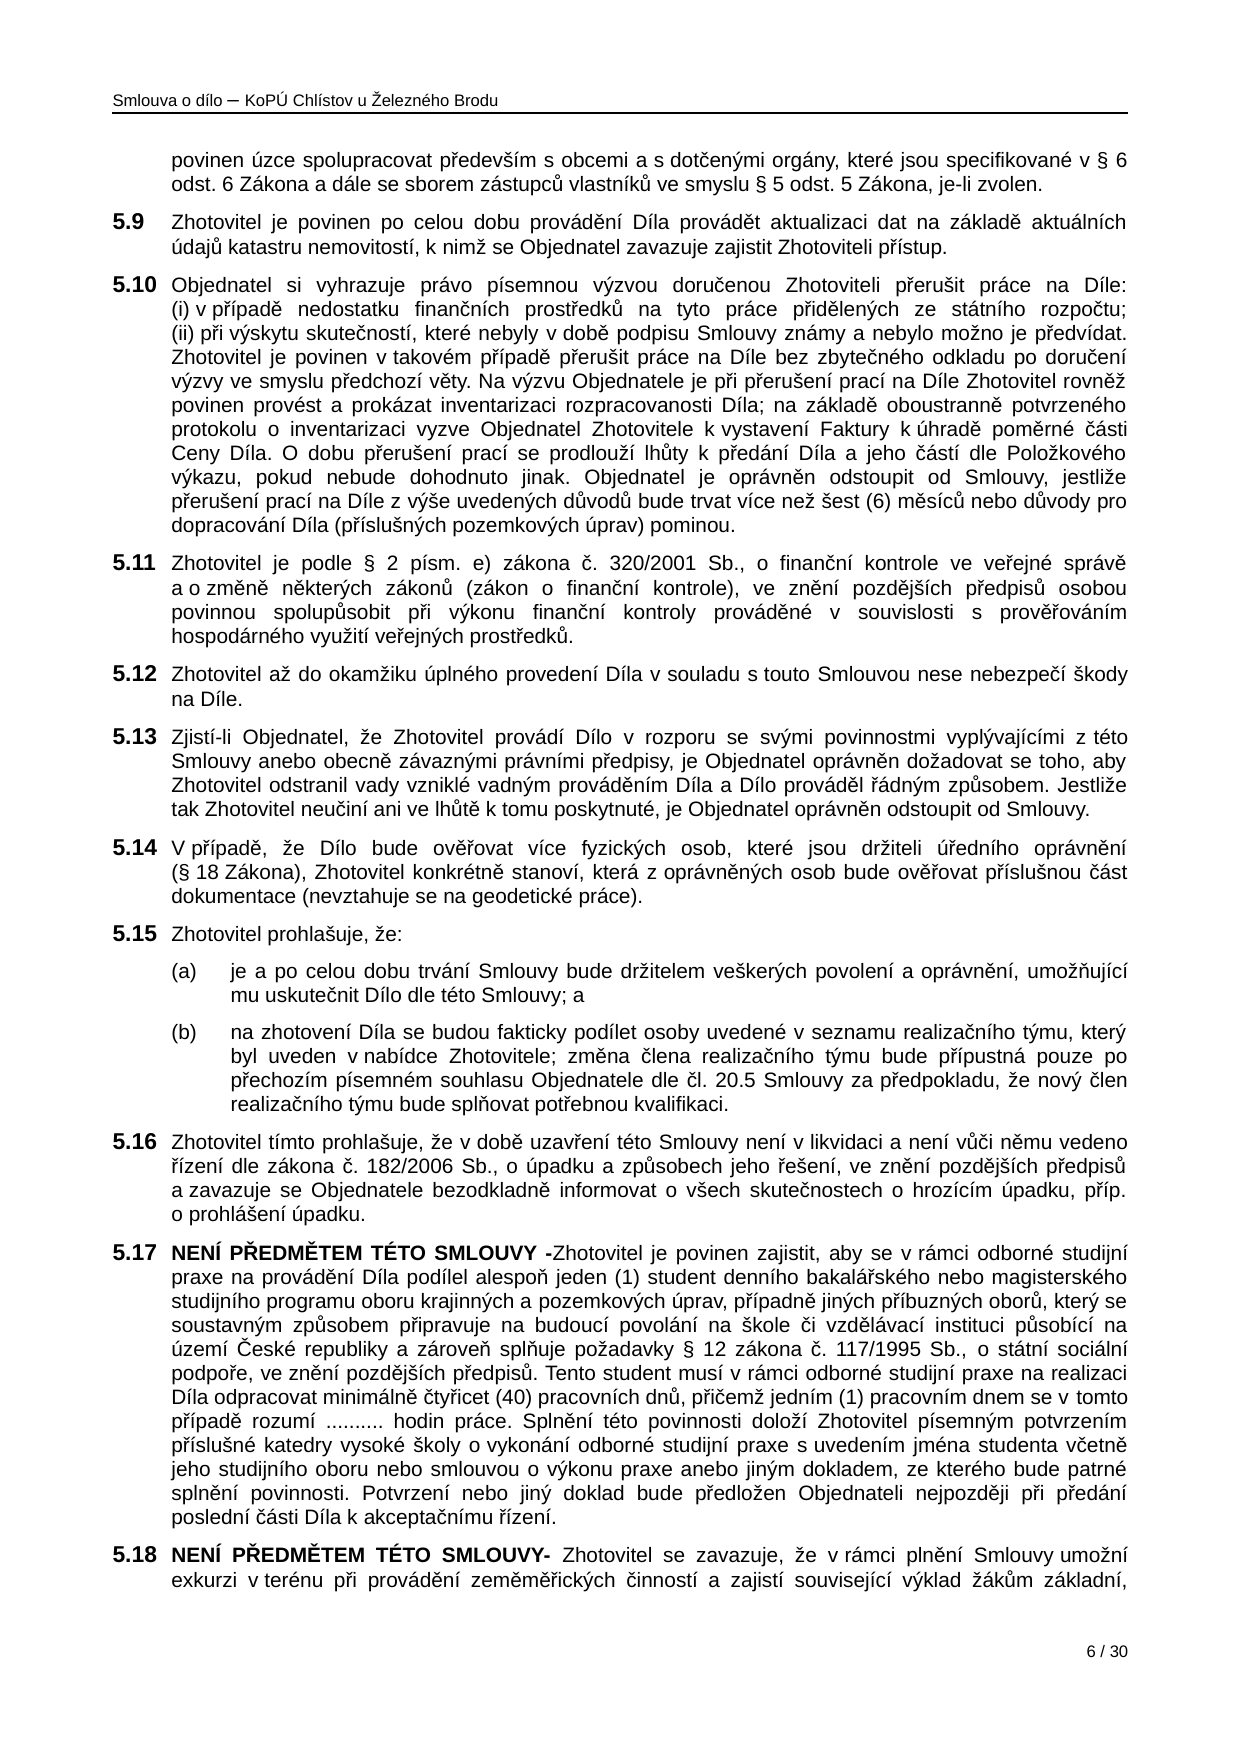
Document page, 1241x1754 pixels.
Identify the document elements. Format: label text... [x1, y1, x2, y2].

text Zhotovitel je podle § 2 písm. e) zákona č. 320/2001 Sb., o finanční kontrole ve veřejné správě a o změně některých zákonů (zákon o finanční kontrole), ve znění pozdějších předpisů osobou povinnou spolupůsobit při výkonu finanční kontroly prováděné v souvislosti s prověřováním hospodárného využití veřejných prostředků. [112, 549, 1128, 648]
text Zhotovitel až do okamžiku úplného provedení Díla v souladu s touto Smlouvou nese nebezpečí škody na Díle. [112, 660, 1128, 710]
text Objednatel si vyhrazuje právo písemnou výzvou doručenou Zhotoviteli přerušit práce na Díle: (i) v případě nedostatku finančních prostředků na tyto práce přidělených ze státního rozpočtu; (ii) při výskytu skutečností, které nebyly v době podpisu Smlouvy známy a nebylo možno je předvídat. Zhotovitel je povinen v takovém případě přerušit práce na Díle bez zbytečného odkladu po doručení výzvy ve smyslu předchozí věty. Na výzvu Objednatele je při přerušení prací na Díle Zhotovitel rovněž povinen provést a prokázat inventarizaci rozpracovanosti Díla; na základě oboustranně potvrzeného protokolu o inventarizaci vyzve Objednatel Zhotovitele k vystavení Faktury k úhradě poměrné části Ceny Díla. O dobu přerušení prací se prodlouží lhůty k předání Díla a jeho částí dle Položkového výkazu, pokud nebude dohodnuto jinak. Objednatel je oprávněn odstoupit od Smlouvy, jestliže přerušení prací na Díle z výše uvedených důvodů bude trvat více než šest (6) měsíců nebo důvody pro dopracování Díla (příslušných pozemkových úprav) pominou. [112, 271, 1128, 537]
text Zjistí-li Objednatel, že Zhotovitel provádí Dílo v rozporu se svými povinnostmi vyplývajícími z této Smlouvy anebo obecně závaznými právními předpisy, je Objednatel oprávněn dožadovat se toho, aby Zhotovitel odstranil vady vzniklé vadným prováděním Díla a Dílo prováděl řádným způsobem. Jestliže tak Zhotovitel neučiní ani ve lhůtě k tomu poskytnuté, je Objednatel oprávněn odstoupit od Smlouvy. [112, 723, 1128, 821]
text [112, 148, 1128, 196]
text NENÍ PŘEDMĚTEM TÉTO SMLOUVY -Zhotovitel je povinen zajistit, aby se v rámci odborné studijní praxe na provádění Díla podílel alespoň jeden (1) student denního bakalářského nebo magisterského studijního programu oboru krajinných a pozemkových úprav, případně jiných příbuzných oborů, který se soustavným způsobem připravuje na budoucí povolání na škole či vzdělávací instituci působící na území České republiky a zároveň splňuje požadavky § 12 zákona č. 117/1995 Sb., o státní sociální podpoře, ve znění pozdějších předpisů. Tento student musí v rámci odborné studijní praxe na realizaci Díla odpracovat minimálně čtyřicet (40) pracovních dnů, přičemž jedním (1) pracovním dnem se v tomto případě rozumí .......... hodin práce. Splnění této povinnosti doloží Zhotovitel písemným potvrzením příslušné katedry vysoké školy o vykonání odborné studijní praxe s uvedením jména studenta včetně jeho studijního oboru nebo smlouvou o výkonu praxe anebo jiným dokladem, ze kterého bude patrné splnění povinnosti. Potvrzení nebo jiný doklad bude předložen Objednateli nejpozději při předání poslední části Díla k akceptačnímu řízení. [112, 1239, 1128, 1529]
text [112, 1541, 1128, 1591]
list na zhotovení Díla se budou fakticky podílet osoby uvedené v seznamu realizačního týmu, který byl uveden v nabídce Zhotovitele; změna člena realizačního týmu bude přípustná pouze po přechozím písemném souhlasu Objednatele dle čl. 20.5 Smlouvy za předpokladu, že nový člen realizačního týmu bude splňovat potřebnou kvalifikaci. [171, 1020, 1128, 1116]
text Zhotovitel prohlašuje, že: [112, 920, 1128, 947]
text V případě, že Dílo bude ověřovat více fyzických osob, které jsou držiteli úředního oprávnění (§ 18 Zákona), Zhotovitel konkrétně stanoví, která z oprávněných osob bude ověřovat příslušnou část dokumentace (nevztahuje se na geodetické práce). [112, 834, 1128, 908]
text Zhotovitel tímto prohlašuje, že v době uzavření této Smlouvy není v likvidaci a není vůči němu vedeno řízení dle zákona č. 182/2006 Sb., o úpadku a způsobech jeho řešení, ve znění pozdějších předpisů a zavazuje se Objednatele bezodkladně informovat o všech skutečnostech o hrozícím úpadku, příp. o prohlášení úpadku. [112, 1128, 1128, 1226]
text Zhotovitel je povinen po celou dobu provádění Díla provádět aktualizaci dat na základě aktuálních údajů katastru nemovitostí, k nimž se Objednatel zavazuje zajistit Zhotoviteli přístup. [112, 208, 1128, 258]
list je a po celou dobu trvání Smlouvy bude držitelem veškerých povolení a oprávnění, umožňující mu uskutečnit Dílo dle této Smlouvy; a [171, 959, 1128, 1007]
